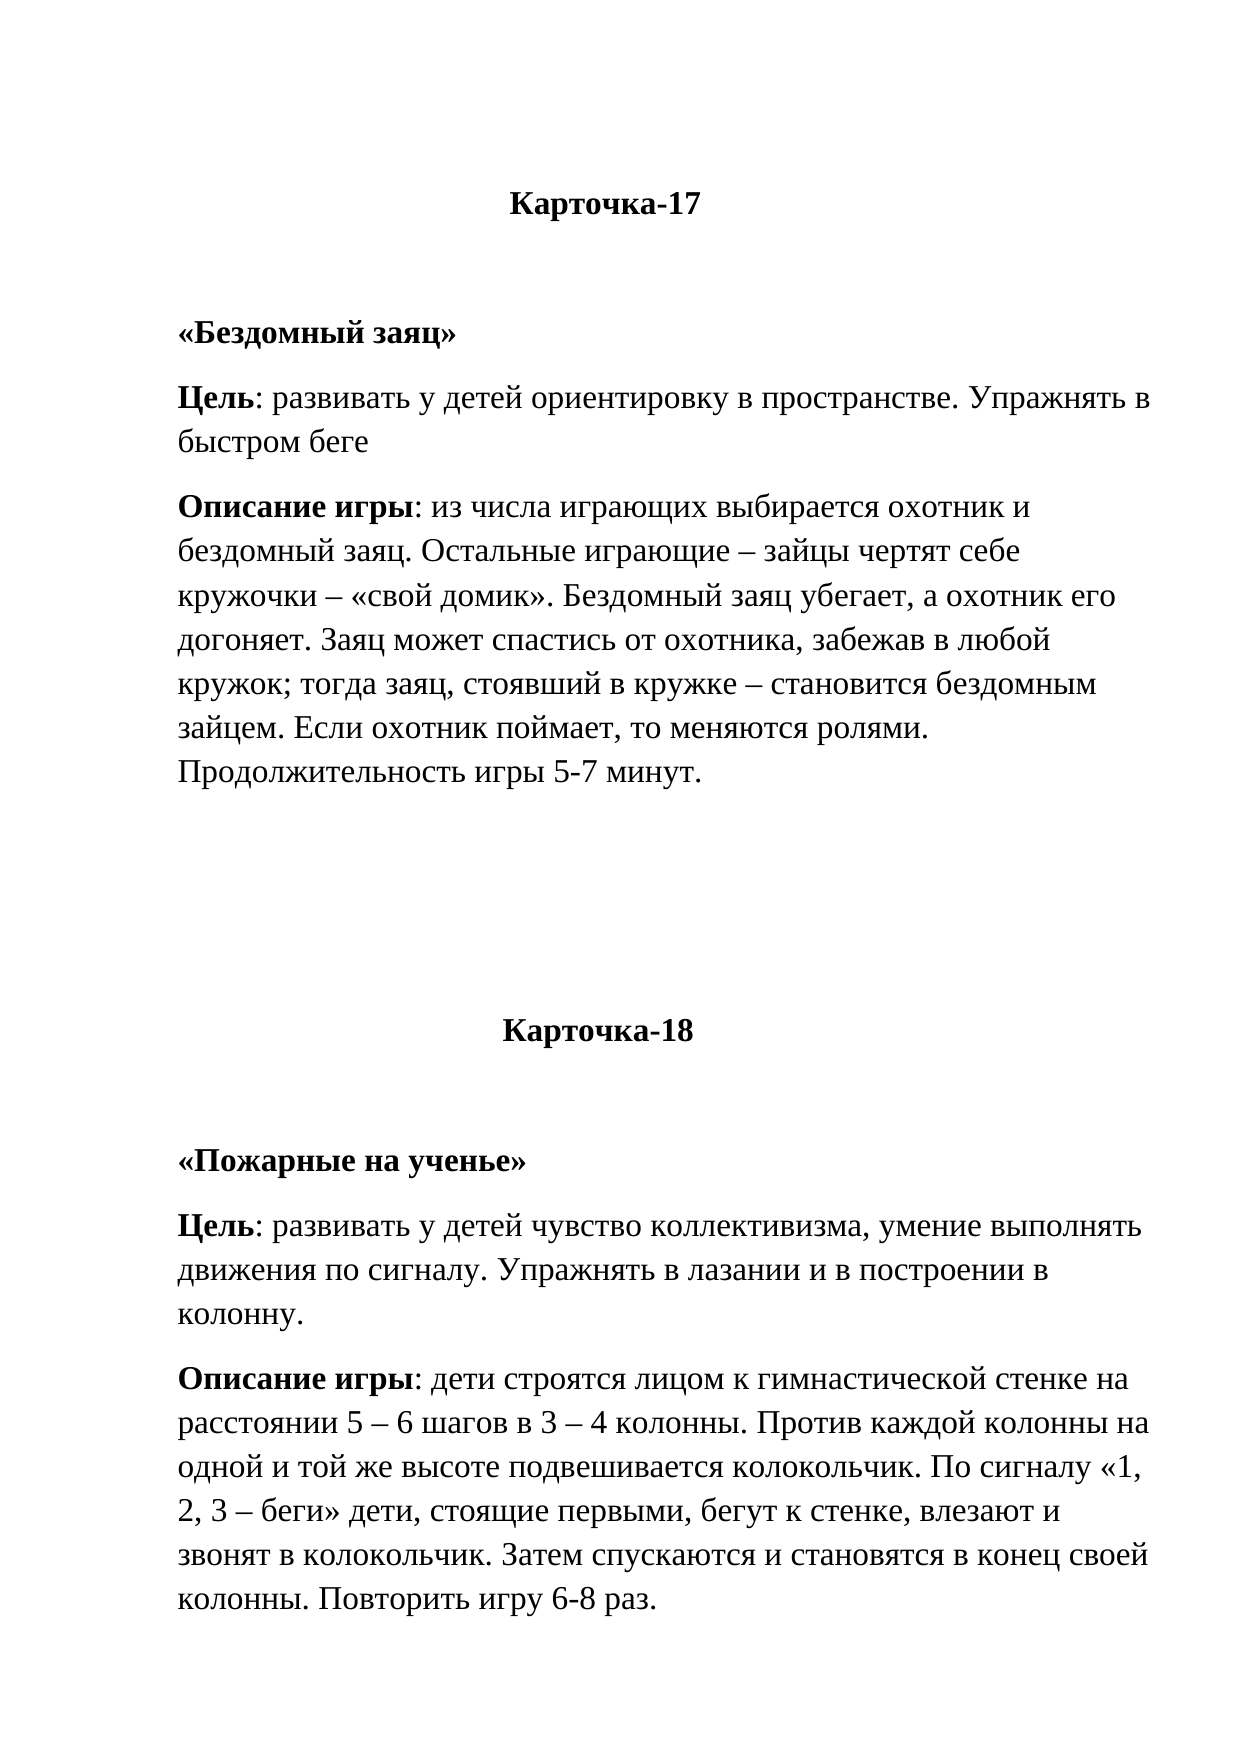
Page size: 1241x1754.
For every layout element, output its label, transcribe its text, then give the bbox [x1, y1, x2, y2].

text «Пожарные на ученье» [177, 1140, 1152, 1179]
text Цель: развивать у детей чувство коллективизма, умение выполнять движения по сигналу. Упражнять в лазании и в построении в колонну. [177, 1205, 1152, 1332]
text Цель: развивать у детей ориентировку в пространстве. Упражнять в быстром беге [177, 378, 1152, 460]
text Описание игры: дети строятся лицом к гимнастической стенке на расстоянии 5 – 6 шагов в 3 – 4 колонны. Против каждой колонны на одной и той же высоте подвешивается колокольчик. По сигналу «1, 2, 3 – беги» дети, стоящие первыми, бегут к стенке, влезают и звонят в колокольчик. Затем спускаются и становятся в конец своей колонны. Повторить игру 6-8 раз. [177, 1358, 1152, 1617]
text Карточка-18 [177, 1011, 1152, 1049]
text Описание игры: из числа играющих выбирается охотник и бездомный заяц. Остальные играющие – зайцы чертят себе кружочки – «свой домик». Бездомный заяц убегает, а охотник его догоняет. Заяц может спастись от охотника, забежав в любой кружок; тогда заяц, стоявший в кружке – становится бездомным зайцем. Если охотник поймает, то меняются ролями. Продолжительность игры 5-7 минут. [177, 487, 1152, 789]
text Карточка-17 [177, 183, 1152, 221]
text «Бездомный заяц» [177, 313, 1152, 351]
